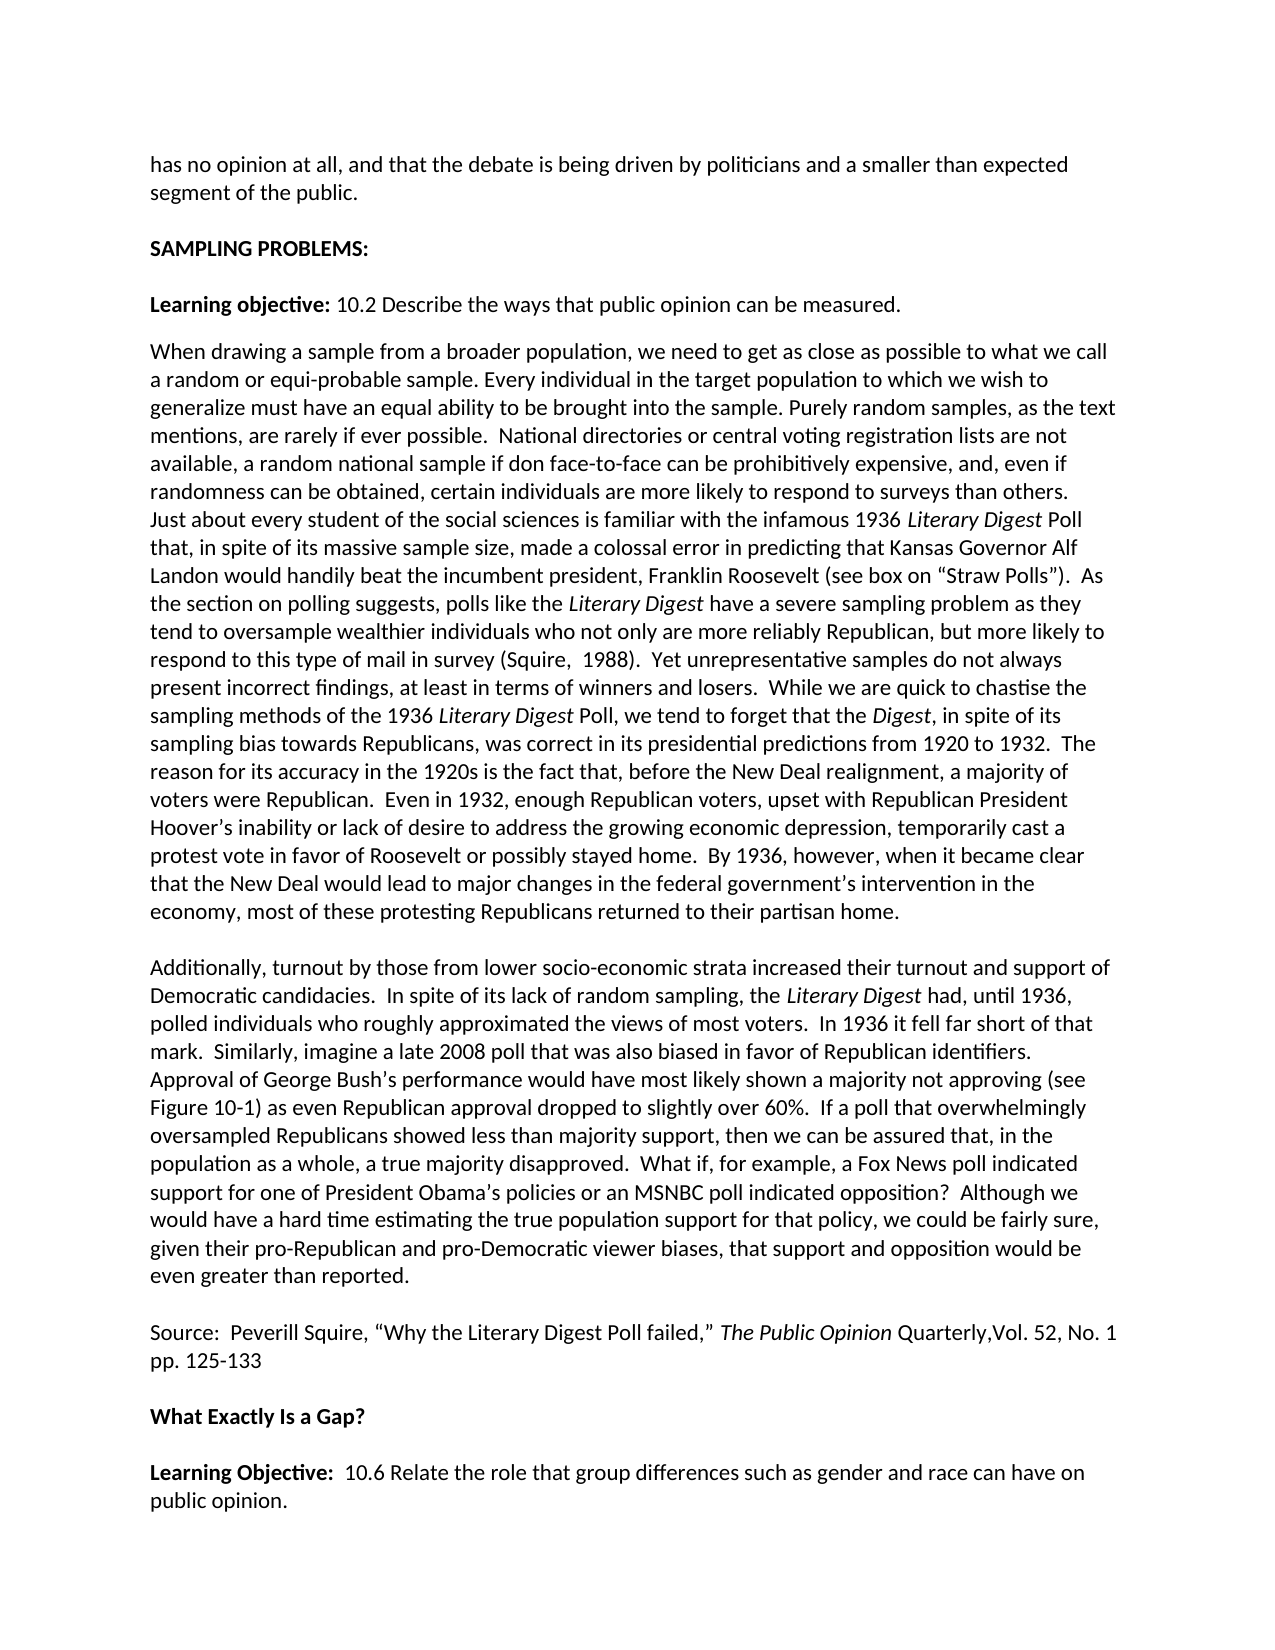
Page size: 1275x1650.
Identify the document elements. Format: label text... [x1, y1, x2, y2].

text Learning objective: 10.2 Describe the ways that public opinion can be measured. [150, 290, 1125, 318]
text What Exactly Is a Gap? [150, 1402, 1125, 1430]
text Source: Peverill Squire, “Why the Literary Digest Poll failed,” The Public Opinion Quarterly,Vol. 52, No. 1 pp. 125-133 [150, 1318, 1125, 1374]
text When drawing a sample from a broader population, we need to get as close as possible to what we call a random or equi-probable sample. Every individual in the target population to which we wish to generalize must have an equal ability to be brought into the sample. Purely random samples, as the text mentions, are rarely if ever possible. National directories or central voting registration lists are not available, a random national sample if don face-to-face can be prohibitively expensive, and, even if randomness can be obtained, certain individuals are more likely to respond to surveys than others. [150, 337, 1125, 505]
text Additionally, turnout by those from lower socio-economic strata increased their turnout and support of Democratic candidacies. In spite of its lack of random sampling, the Literary Digest had, until 1936, polled individuals who roughly approximated the views of most voters. In 1936 it fell far short of that mark. Similarly, imagine a late 2008 poll that was also biased in favor of Republican identifiers. Approval of George Bush’s performance would have most likely shown a majority not approving (see Figure 10-1) as even Republican approval dropped to slightly over 60%. If a poll that overwhelmingly oversampled Republicans showed less than majority support, then we can be assured that, in the population as a whole, a true majority disapproved. What if, for example, a Fox News poll indicated support for one of President Obama’s policies or an MSNBC poll indicated opposition? Although we would have a hard time estimating the true population support for that policy, we could be fairly sure, given their pro-Republican and pro-Democratic viewer biases, that support and opposition would be even greater than reported. [150, 953, 1125, 1290]
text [150, 150, 1125, 206]
text Learning Objective: 10.6 Relate the role that group differences such as gender and race can have on public opinion. [150, 1458, 1125, 1514]
text Just about every student of the social sciences is familiar with the infamous 1936 Literary Digest Poll that, in spite of its massive sample size, made a colossal error in predicting that Kansas Governor Alf Landon would handily beat the incumbent president, Franklin Roosevelt (see box on “Straw Polls”). As the section on polling suggests, polls like the Literary Digest have a severe sampling problem as they tend to oversample wealthier individuals who not only are more reliably Republican, but more likely to respond to this type of mail in survey (Squire, 1988). Yet unrepresentative samples do not always present incorrect findings, at least in terms of winners and losers. While we are quick to chastise the sampling methods of the 1936 Literary Digest Poll, we tend to forget that the Digest, in spite of its sampling bias towards Republicans, was correct in its presidential predictions from 1920 to 1932. The reason for its accuracy in the 1920s is the fact that, before the New Deal realignment, a majority of voters were Republican. Even in 1932, enough Republican voters, upset with Republican President Hoover’s inability or lack of desire to address the growing economic depression, temporarily cast a protest vote in favor of Roosevelt or possibly stayed home. By 1936, however, when it became clear that the New Deal would lead to major changes in the federal government’s intervention in the economy, most of these protesting Republicans returned to their partisan home. [150, 505, 1125, 925]
text SAMPLING PROBLEMS: [150, 234, 1125, 262]
